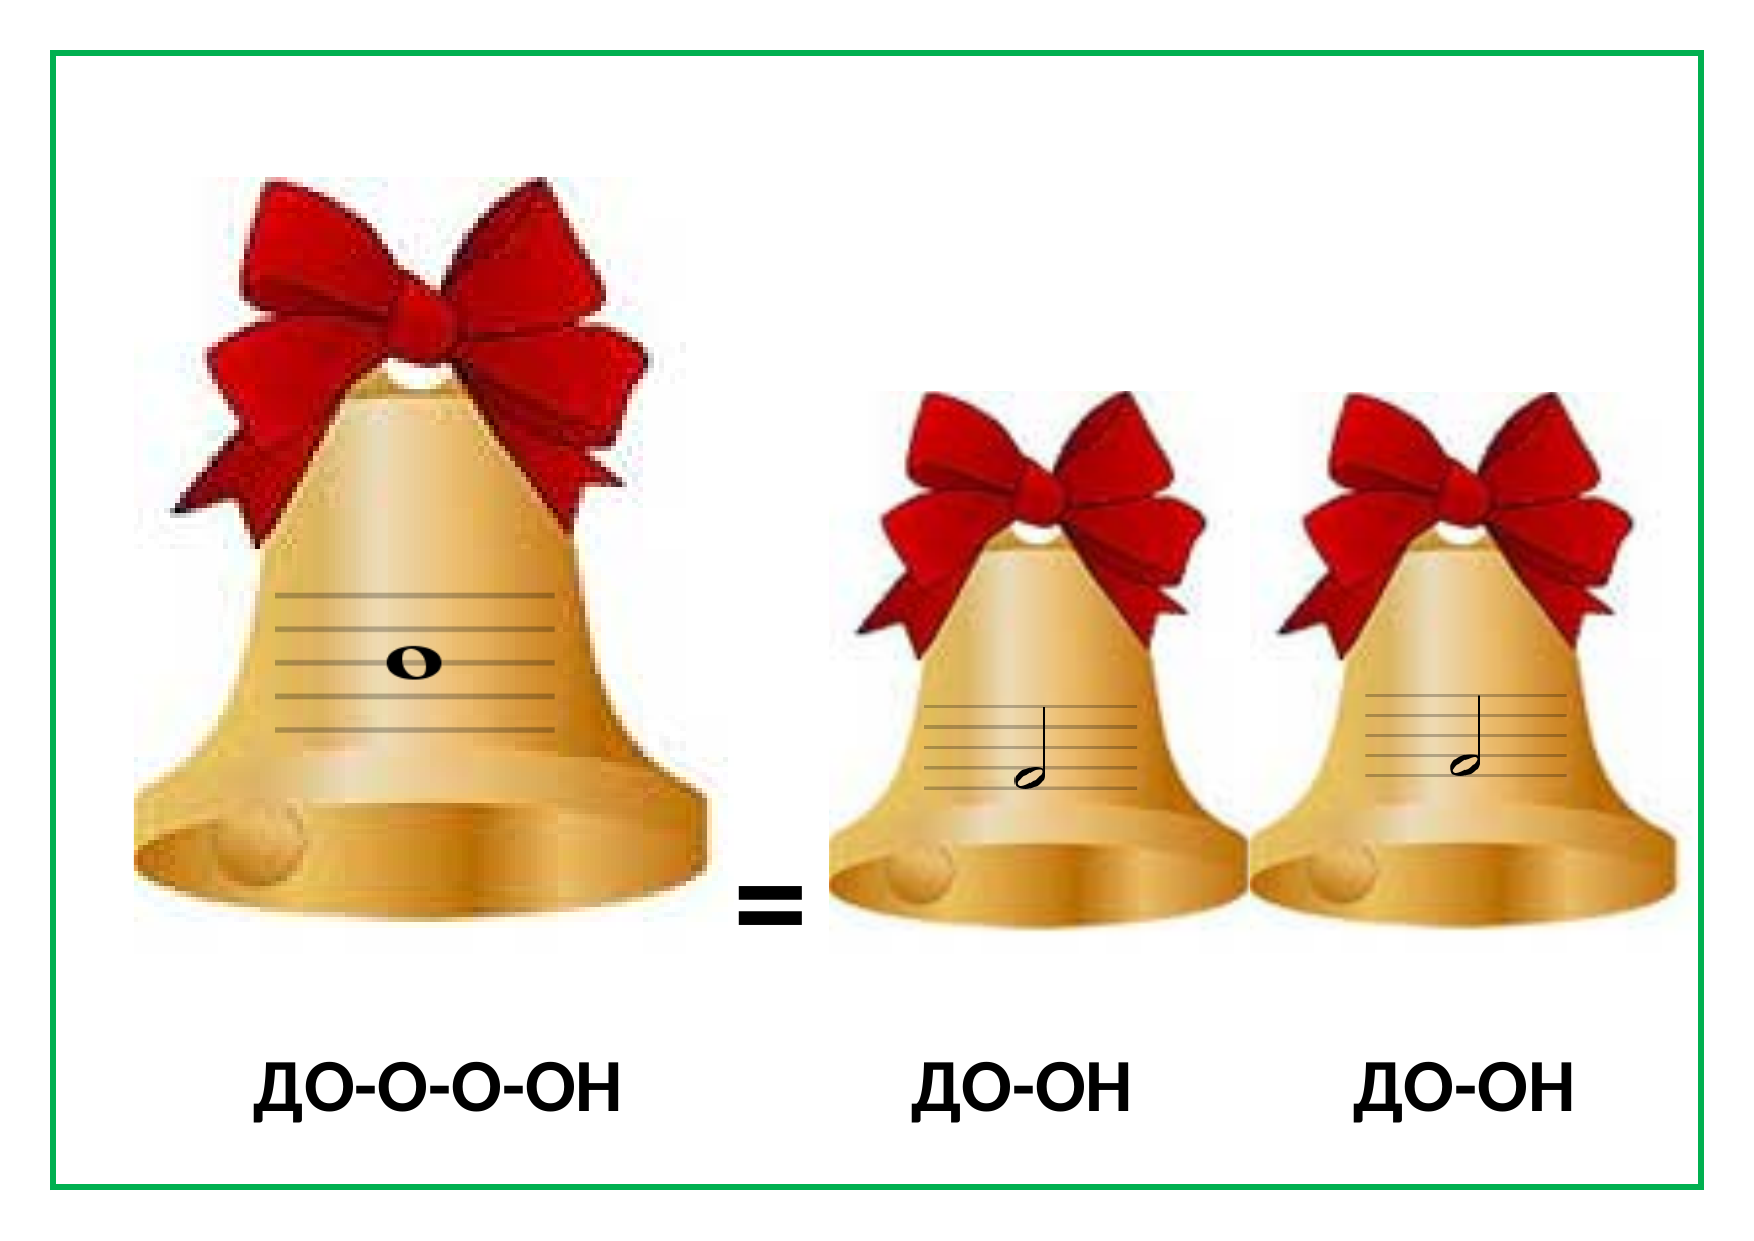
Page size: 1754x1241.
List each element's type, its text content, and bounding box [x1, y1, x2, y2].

picture [133, 177, 734, 954]
picture [829, 391, 1697, 954]
text ДО-О-О-ОН ДО-ОН ДО-ОН [118, 1039, 1636, 1131]
